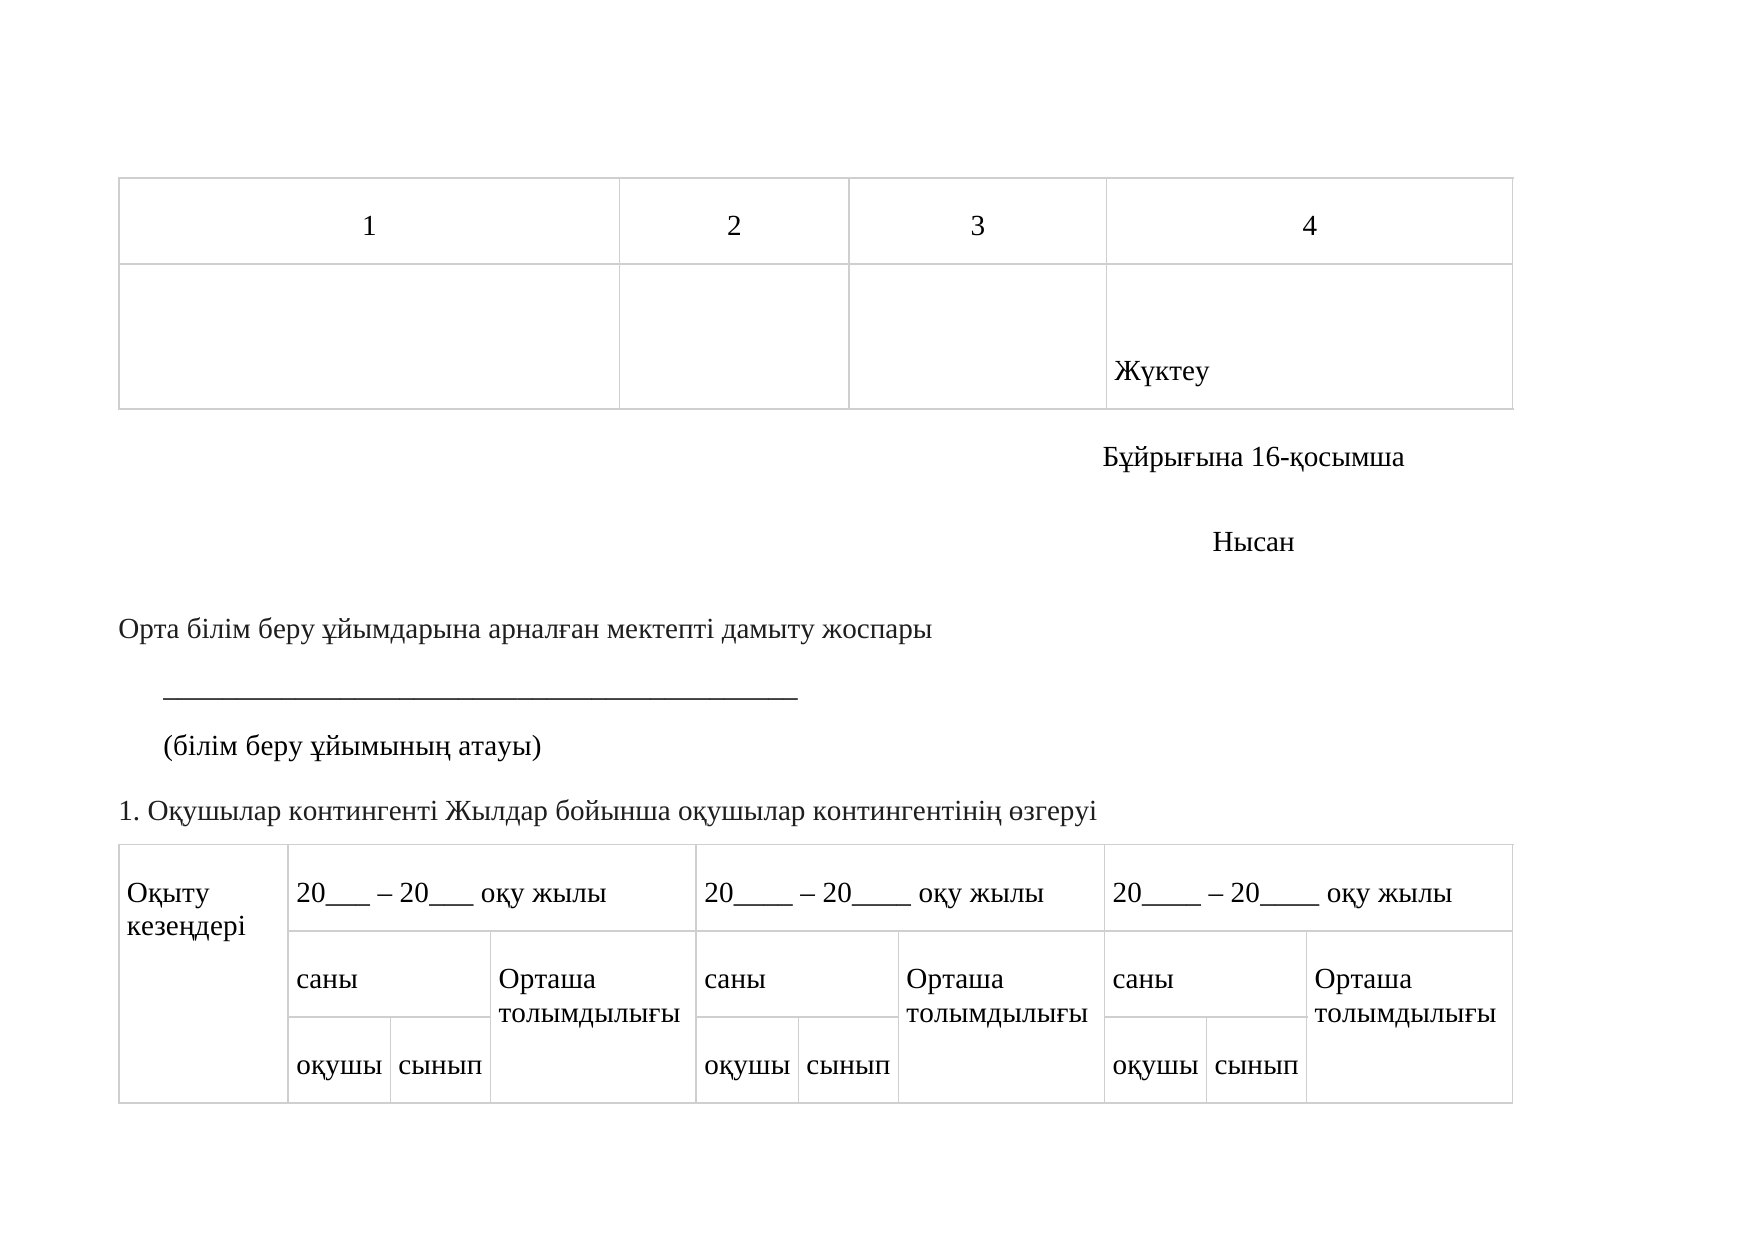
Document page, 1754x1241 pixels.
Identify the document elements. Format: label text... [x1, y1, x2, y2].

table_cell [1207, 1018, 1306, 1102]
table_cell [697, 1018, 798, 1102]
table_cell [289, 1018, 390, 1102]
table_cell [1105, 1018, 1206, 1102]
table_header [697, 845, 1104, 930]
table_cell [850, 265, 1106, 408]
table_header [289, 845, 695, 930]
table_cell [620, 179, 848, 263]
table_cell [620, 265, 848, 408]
text 1. Оқушылар контингенті Жылдар бойынша оқушылар контингентінің өзгеруі [118, 786, 1636, 827]
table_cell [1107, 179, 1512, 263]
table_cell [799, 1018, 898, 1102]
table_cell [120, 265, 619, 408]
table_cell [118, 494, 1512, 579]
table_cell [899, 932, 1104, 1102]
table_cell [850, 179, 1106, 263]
text ___________________________________________ [118, 669, 1636, 703]
text (білім беру ұйымының атауы) [118, 728, 1636, 761]
text Орта білім беру ұйымдарына арналған мектепті дамыту жоспары [118, 604, 1636, 644]
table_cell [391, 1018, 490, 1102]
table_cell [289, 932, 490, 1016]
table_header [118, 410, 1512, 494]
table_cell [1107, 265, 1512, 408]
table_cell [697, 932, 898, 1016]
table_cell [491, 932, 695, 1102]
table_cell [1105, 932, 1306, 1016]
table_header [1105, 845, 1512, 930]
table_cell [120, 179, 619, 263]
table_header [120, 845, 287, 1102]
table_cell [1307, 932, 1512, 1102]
